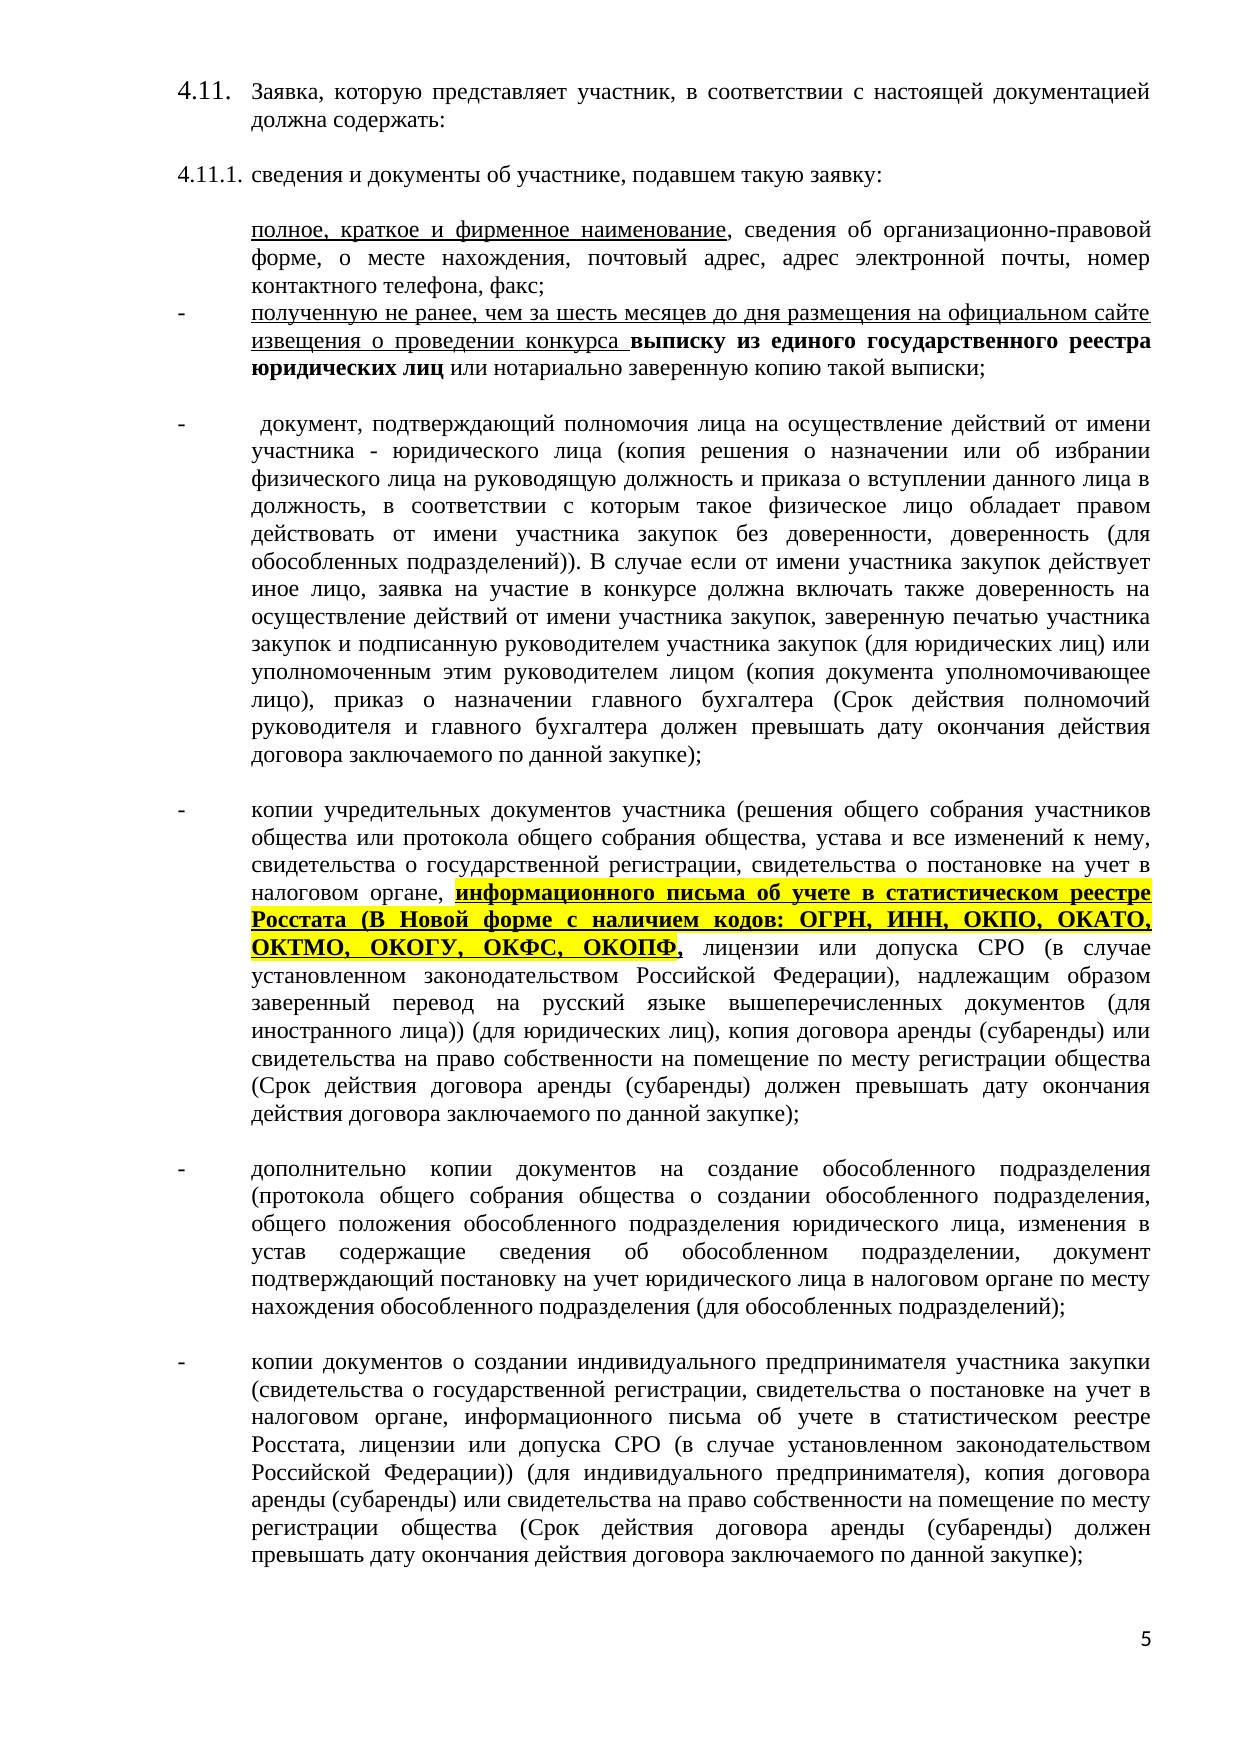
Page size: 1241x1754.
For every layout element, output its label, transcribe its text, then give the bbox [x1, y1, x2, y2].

list дополнительно копии документов на создание обособленного подразделения (протокола общего собрания общества о создании обособленного подразделения, общего положения обособленного подразделения юридического лица, изменения в устав содержащие сведения об обособленном подразделении, документ подтверждающий постановку на учет юридического лица в налоговом органе по месту нахождения обособленного подразделения (для обособленных подразделений); [177, 1154, 1152, 1319]
list полное, краткое и фирменное наименование, сведения об организационно-правовой форме, о месте нахождения, почтовый адрес, адрес электронной почты, номер контактного телефона, факс; [177, 215, 1152, 298]
list копии учредительных документов участника (решения общего собрания участников общества или протокола общего собрания общества, устава и все изменений к нему, свидетельства о государственной регистрации, свидетельства о постановке на учет в налоговом органе, информационного письма об учете в статистическом реестре Росстата (В Новой форме с наличием кодов: ОГРН, ИНН, ОКПО, ОКАТО, ОКТМО, ОКОГУ, ОКФС, ОКОПФ, лицензии или допуска СРО (в случае установленном законодательством Российской Федерации), надлежащим образом заверенный перевод на русский языке вышеперечисленных документов (для иностранного лица)) (для юридических лиц), копия договора аренды (субаренды) или свидетельства на право собственности на помещение по месту регистрации общества (Срок действия договора аренды (субаренды) должен превышать дату окончания действия договора заключаемого по данной закупке); [177, 795, 1152, 1126]
list сведения и документы об участнике, подавшем такую заявку: [177, 160, 1152, 188]
list копии документов о создании индивидуального предпринимателя участника закупки (свидетельства о государственной регистрации, свидетельства о постановке на учет в налоговом органе, информационного письма об учете в статистическом реестре Росстата, лицензии или допуска СРО (в случае установленном законодательством Российской Федерации)) (для индивидуального предпринимателя), копия договора аренды (субаренды) или свидетельства на право собственности на помещение по месту регистрации общества (Срок действия договора аренды (субаренды) должен превышать дату окончания действия договора заключаемого по данной закупке); [177, 1347, 1152, 1568]
list документ, подтверждающий полномочия лица на осуществление действий от имени участника - юридического лица (копия решения о назначении или об избрании физического лица на руководящую должность и приказа о вступлении данного лица в должность, в соответствии с которым такое физическое лицо обладает правом действовать от имени участника закупок без доверенности, доверенность (для обособленных подразделений)). В случае если от имени участника закупок действует иное лицо, заявка на участие в конкурсе должна включать также доверенность на осуществление действий от имени участника закупок, заверенную печатью участника закупок и подписанную руководителем участника закупок (для юридических лиц) или уполномоченным этим руководителем лицом (копия документа уполномочивающее лицо), приказ о назначении главного бухгалтера (Срок действия полномочий руководителя и главного бухгалтера должен превышать дату окончания действия договора заключаемого по данной закупке); [177, 409, 1152, 767]
list полученную не ранее, чем за шесть месяцев до дня размещения на официальном сайте извещения о проведении конкурса выписку из единого государственного реестра юридических лиц или нотариально заверенную копию такой выписки; [177, 298, 1152, 381]
list Заявка, которую представляет участник, в соответствии с настоящей документацией должна содержать: [177, 74, 1152, 133]
